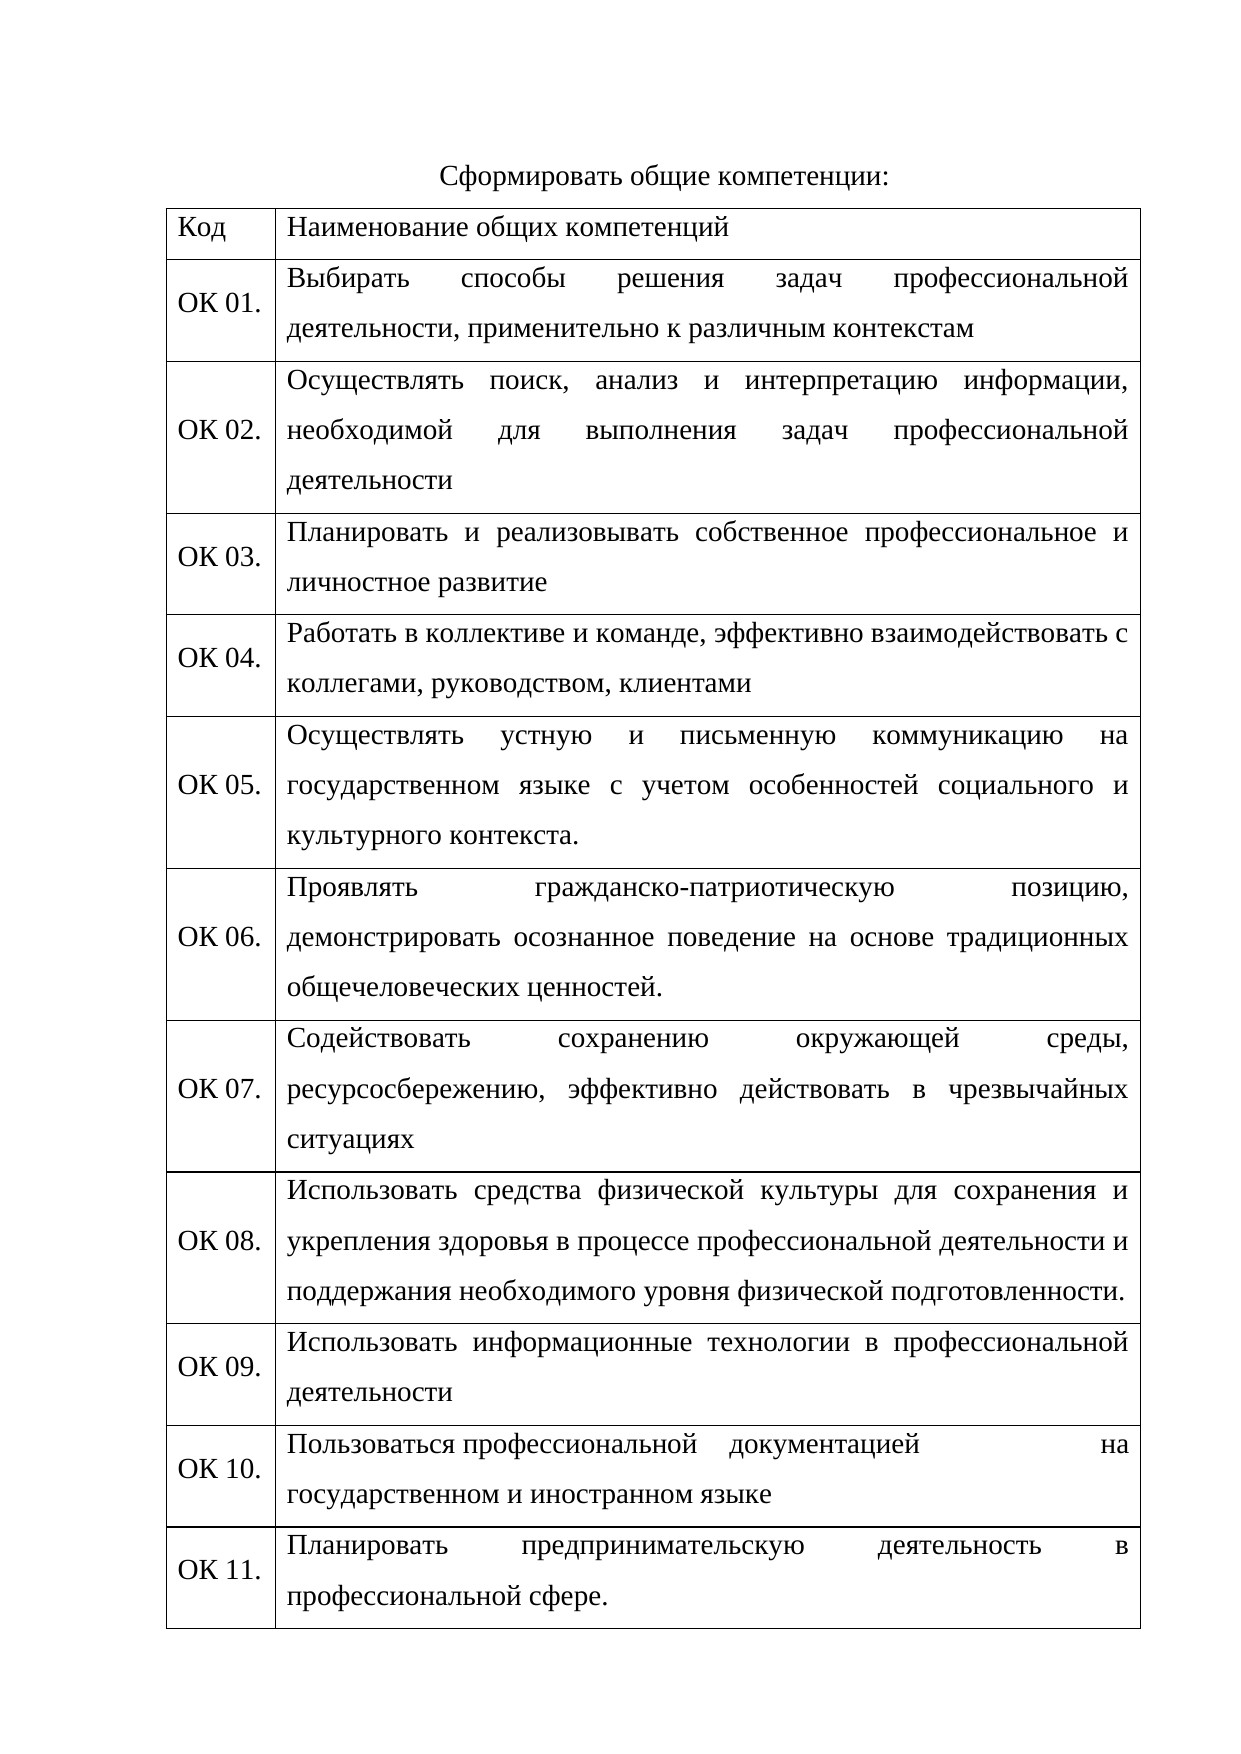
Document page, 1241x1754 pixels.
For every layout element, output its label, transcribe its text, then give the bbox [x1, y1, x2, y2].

table_cell Работать в коллективе и команде, эффективно взаимодействовать с коллегами, руководством, клиентами [276, 615, 1140, 716]
table_cell ОК 11. [167, 1528, 275, 1628]
text Сформировать общие компетенции: [177, 158, 1152, 191]
table_cell ОК 09. [167, 1324, 275, 1425]
table_cell ОК 04. [167, 615, 275, 716]
table_cell Планировать и реализовывать собственное профессиональное и личностное развитие [276, 514, 1140, 614]
table_header Наименование общих компетенций [276, 209, 1140, 259]
table_cell ОК 05. [167, 717, 275, 868]
table_cell Содействовать сохранению окружающей среды, ресурсосбережению, эффективно действовать в чрезвычайных ситуациях [276, 1021, 1140, 1171]
table_cell Использовать информационные технологии в профессиональной деятельности [276, 1324, 1140, 1425]
table_cell Использовать средства физической культуры для сохранения и укрепления здоровья в процессе профессиональной деятельности и поддержания необходимого уровня физической подготовленности. [276, 1173, 1140, 1323]
table_cell ОК 07. [167, 1021, 275, 1171]
table_cell ОК 06. [167, 869, 275, 1019]
table_header Код [167, 209, 275, 259]
table_cell Планировать предпринимательскую деятельность в профессиональной сфере. [276, 1528, 1140, 1628]
table_cell Выбирать способы решения задач профессиональной деятельности, применительно к различным контекстам [276, 260, 1140, 361]
table_cell ОК 08. [167, 1173, 275, 1323]
table_cell Осуществлять устную и письменную коммуникацию на государственном языке с учетом особенностей социального и культурного контекста. [276, 717, 1140, 868]
table_cell ОК 02. [167, 362, 275, 513]
table_cell ОК 01. [167, 260, 275, 361]
table_cell Пользоваться профессиональной документацией на государственном и иностранном языке [276, 1426, 1140, 1526]
table_cell Проявлять гражданско-патриотическую позицию, демонстрировать осознанное поведение на основе традиционных общечеловеческих ценностей. [276, 869, 1140, 1019]
table_cell ОК 03. [167, 514, 275, 614]
table_cell Осуществлять поиск, анализ и интерпретацию информации, необходимой для выполнения задач профессиональной деятельности [276, 362, 1140, 513]
table_cell ОК 10. [167, 1426, 275, 1526]
